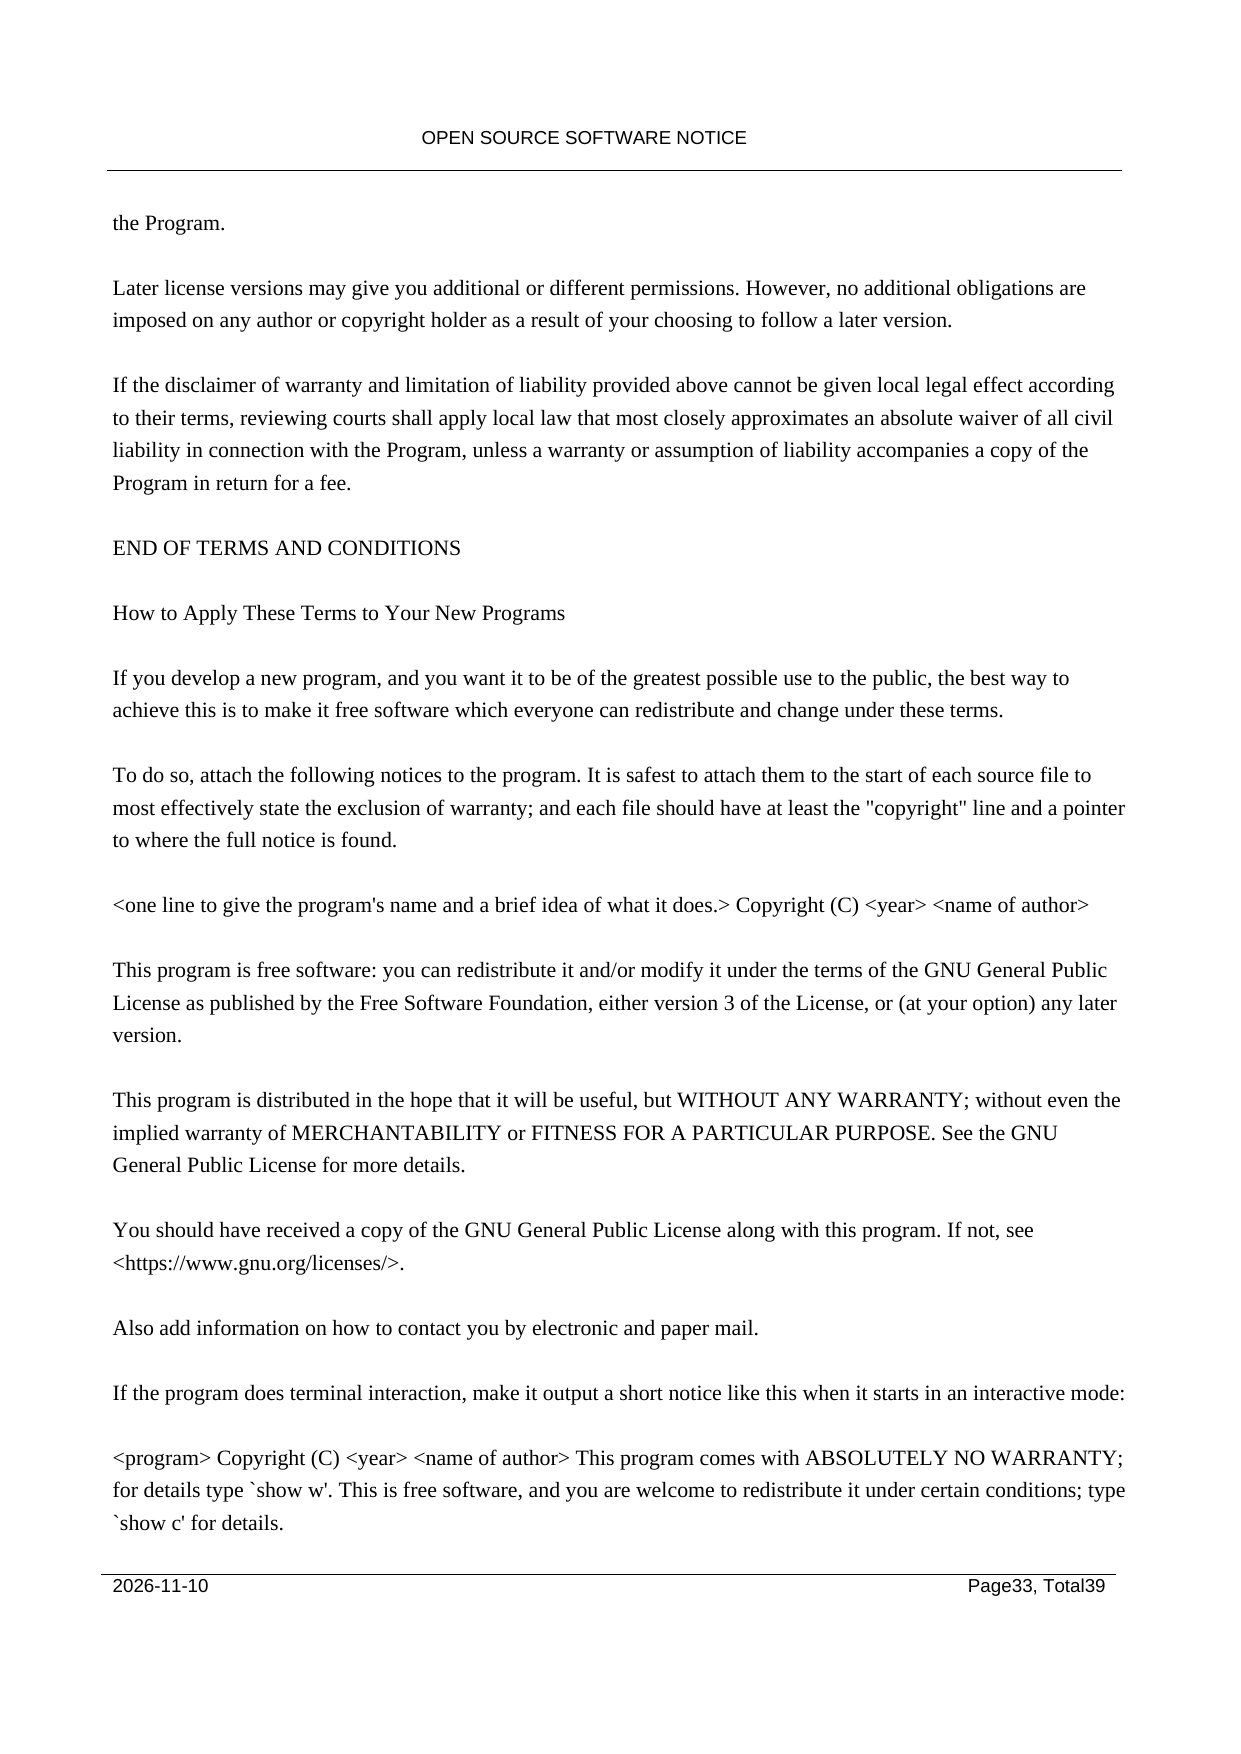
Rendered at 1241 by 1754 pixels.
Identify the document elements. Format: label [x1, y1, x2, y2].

text [112, 206, 1128, 1539]
